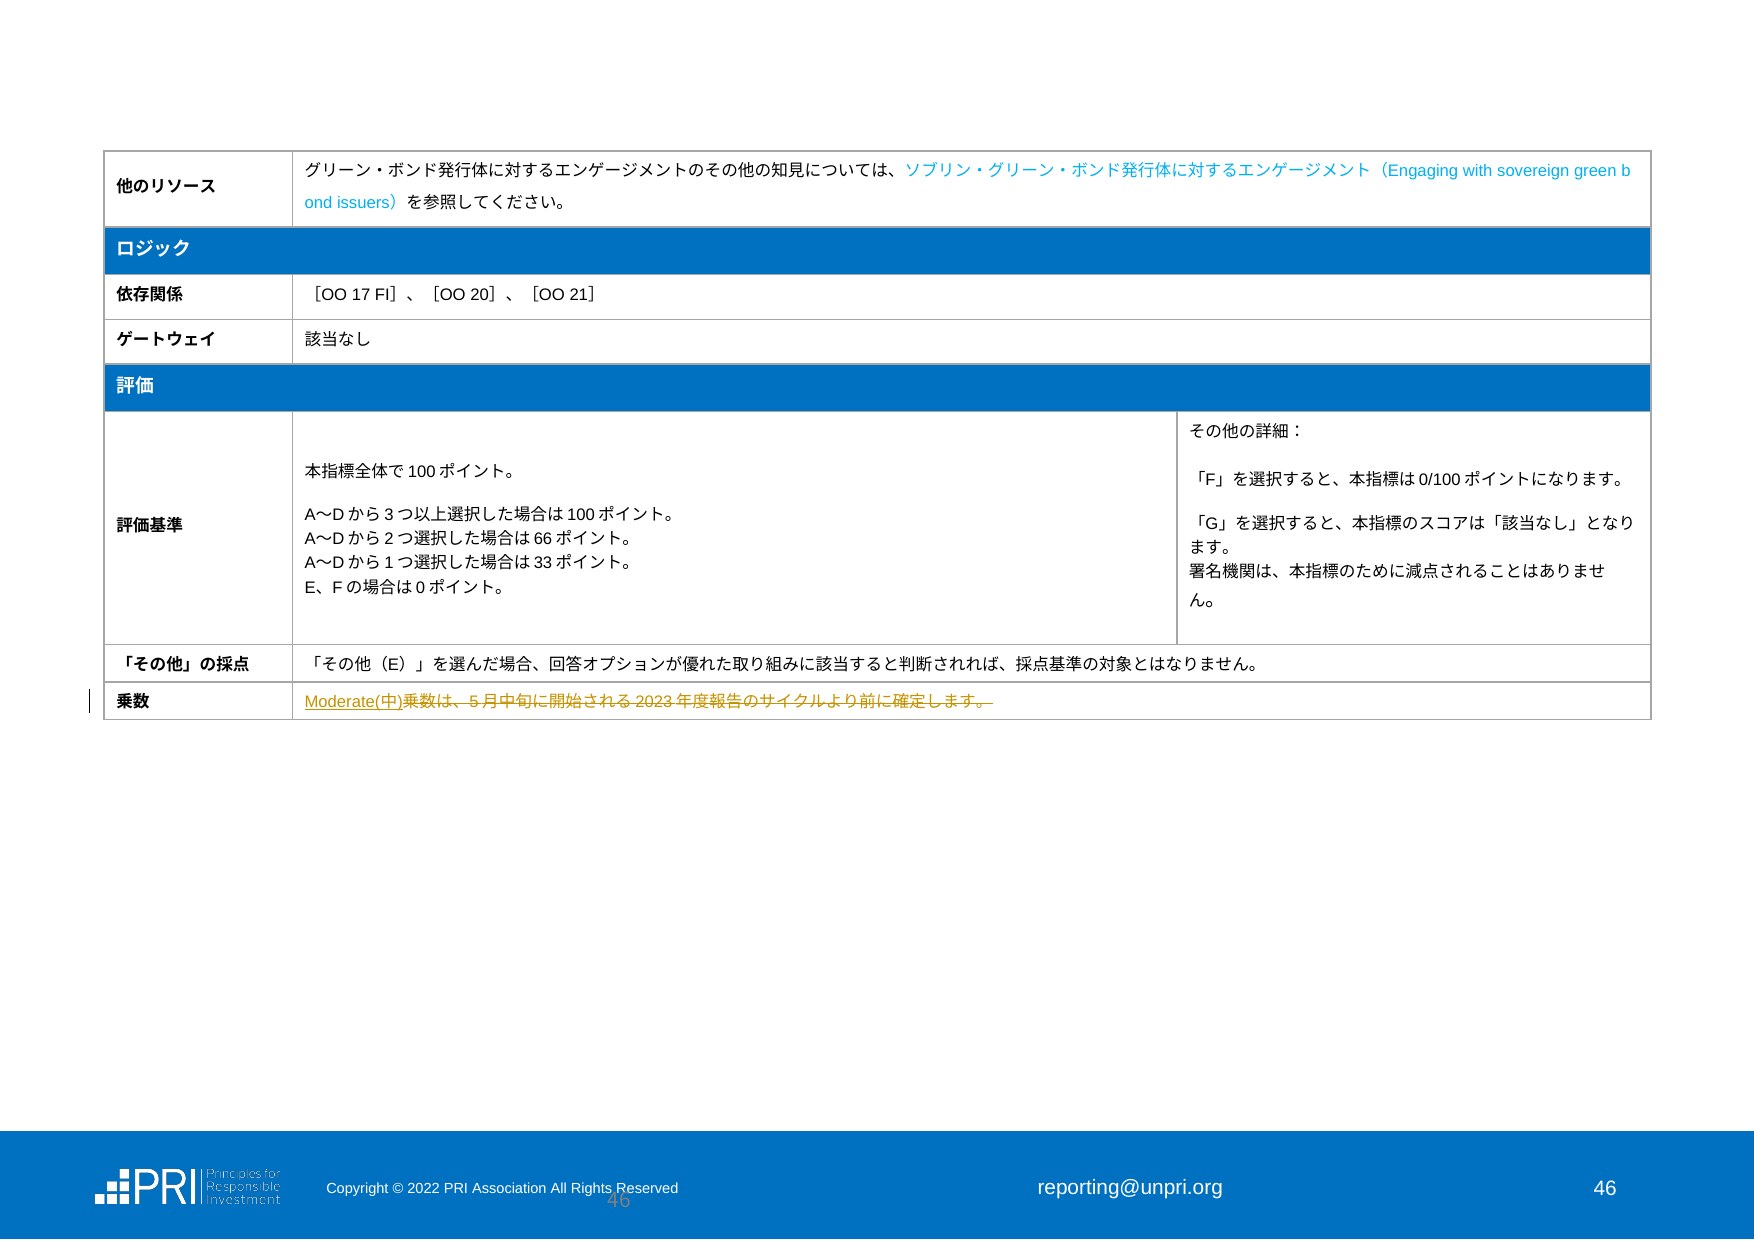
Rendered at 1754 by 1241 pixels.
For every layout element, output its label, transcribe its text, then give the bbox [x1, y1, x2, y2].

table_cell 「その他」の採点 [105, 645, 292, 681]
table_cell 評価基準 [105, 412, 292, 643]
table_cell 該当なし [293, 320, 1650, 363]
table_cell 本指標全体で100ポイント。 A～Dから3つ以上選択した場合は100ポイント。 A～Dから2つ選択した場合は66ポイント。 A～Dから1つ選択した場合は33ポイント。 E、Fの場合は0ポイント。 [293, 412, 1176, 643]
table_cell 他のリソース [105, 152, 292, 226]
table_cell 評価 [105, 365, 1650, 411]
table_cell ゲートウェイ [105, 320, 292, 363]
table_cell 「その他（E）」を選んだ場合、回答オプションが優れた取り組みに該当すると判断されれば、採点基準の対象とはなりません。 [293, 645, 1650, 681]
table_cell グリーン・ボンド発行体に対するエンゲージメントのその他の知見については、ソブリン・グリーン・ボンド発行体に対するエンゲージメント（Engaging with sovereign green bond issuers）を参照してください。 [293, 152, 1650, 226]
table_cell 乗数 [105, 683, 292, 719]
picture [1388, 165, 1397, 176]
table_cell ロジック [105, 228, 1650, 274]
table_cell 依存関係 [105, 275, 292, 318]
table_cell その他の詳細： 「F」を選択すると、本指標は0/100ポイントになります。 「G」を選択すると、本指標のスコアは「該当なし」となります。 署名機関は、本指標のために減点されることはありません。 [1178, 412, 1650, 643]
picture [92, 1166, 282, 1207]
table_cell [293, 683, 1650, 719]
table_cell ［OO 17 FI］、［OO 20］、［OO 21］ [293, 275, 1650, 318]
